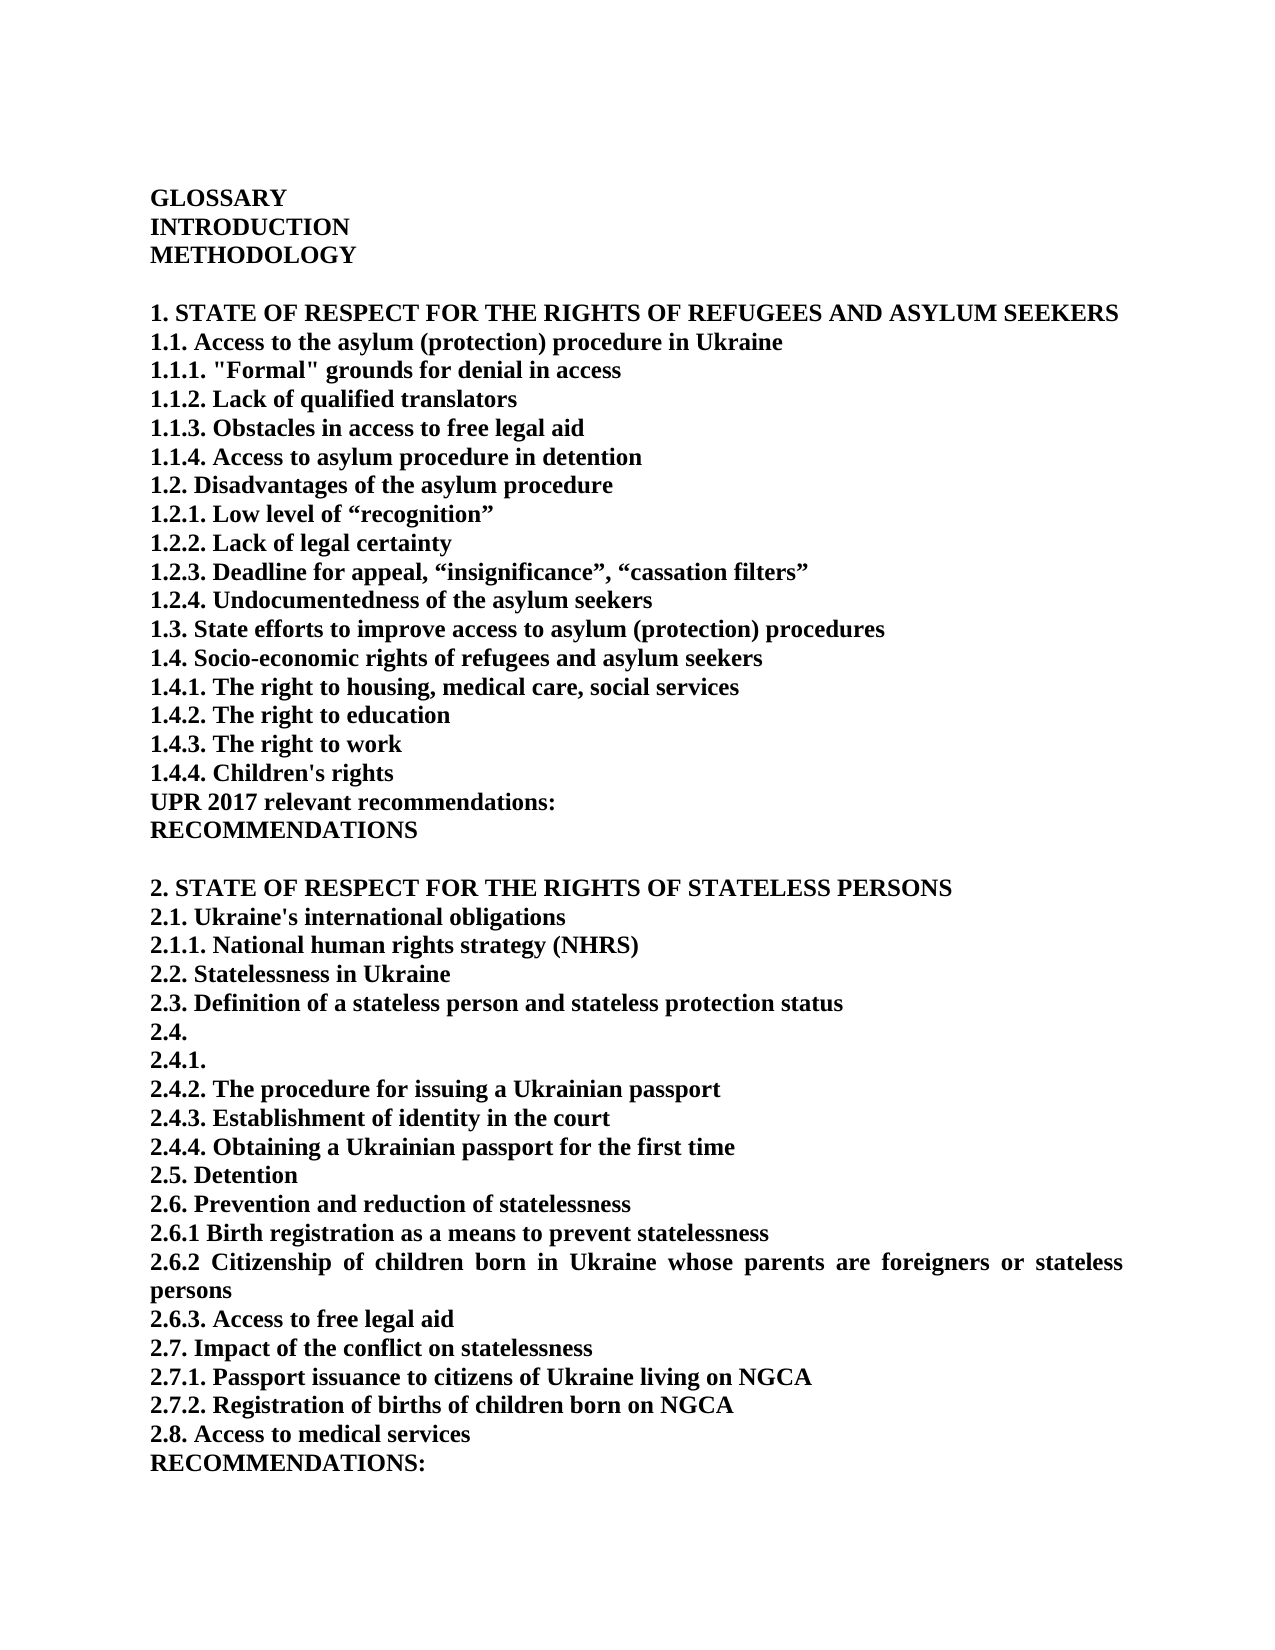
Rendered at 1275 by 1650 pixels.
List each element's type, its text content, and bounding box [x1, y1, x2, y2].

text 2.6.3. Access to free legal aid [150, 1304, 1125, 1333]
text 2.6.1 Birth registration as a mean of preventing statelessness [150, 1218, 1125, 1247]
text 2.7.2. Registration of births of children born on NGCA [150, 1391, 1125, 1419]
text 1.3. State efforts to improve access to asylum (protection) procedures [150, 614, 1125, 643]
text 2.3. Definition of statelessness and status [150, 988, 1125, 1017]
text 2.1.1. National human rights strategy (NHRS) [150, 931, 1125, 959]
text 2.2. Statelessness in Ukraine [150, 959, 1125, 988]
text 1. STATE OF OBSERVANCE OF THE RIGHTS OF REFUGEES AND ASYLUM SEEKERS [150, 298, 1125, 327]
text 1.4. Socio-economic rights of refugees and asylum seekers [150, 643, 1125, 672]
text 2.7.1. Passport issuance to the citizens of Ukraine living on NGCA [150, 1362, 1125, 1391]
text 2.7. Impact of the conflict on the statelessness situation [150, 1333, 1125, 1362]
text 2.4.2. The procedure for issuing a passport of a citizen of Ukraine [150, 1074, 1125, 1103]
text 1.4.1. The right to housing, medical care, social services [150, 672, 1125, 701]
text 1.2.2. Lack of legal certainty [150, 528, 1125, 557]
text GLOSSARY [150, 183, 1125, 212]
text 2.6. Prevention and reduction of statelessness [150, 1189, 1125, 1218]
text 2.4.4. Obtaining a passport of a citizen of Ukraine for the first time [150, 1132, 1125, 1161]
text 2.4.1. Verification of belonging to the citizenship of Ukraine [150, 1046, 1125, 1074]
text 2.4.3. Establishment of identity in the court [150, 1103, 1125, 1132]
text 1.4.3. The right to work [150, 729, 1125, 758]
text 1.4.2. The right to education [150, 701, 1125, 729]
text UPR 2017 relevant recommendations: [150, 787, 1125, 816]
text 1.2. Disadvantages of the asylum procedure [150, 471, 1125, 499]
text 1.1.3. Obstacles in access to free legal aid [150, 413, 1125, 442]
text 1.2.1. Low level of “recognition” [150, 499, 1125, 528]
text 1.2.4. Undocumentedness of the asylum seekers [150, 586, 1125, 614]
text 1.1. Access to the asylum (protection) procedure in Ukraine [150, 327, 1125, 356]
text 2.5. Detention [150, 1161, 1125, 1189]
text 2.8. Access to medical services [150, 1419, 1125, 1448]
text 2. STATE OF OBSERVANCE OF THE RIGHTS OF STATELESS PERSONS [150, 873, 1125, 902]
text 2.1. Ukraine's international obligations [150, 902, 1125, 931]
text RECOMMENDATIONS: [150, 1448, 1125, 1477]
text 1.1.4. Access to asylum procedure in detention [150, 442, 1125, 471]
text 1.4.4. Children's rights [150, 758, 1125, 787]
text 1.1.1. "Formal" grounds for denial in access [150, 356, 1125, 384]
text 1.1.2. Lack of qualified translators [150, 384, 1125, 413]
text METHODOLOGY [150, 241, 1125, 269]
text 2.4. Establishment of identity [150, 1017, 1125, 1046]
text 2.6.2 Citizenship of children born in Ukraine whose parents are foreigners or stateless persons [150, 1247, 1125, 1304]
text INTRODUCTION [150, 212, 1125, 241]
text 1.2.3. Deadline for appeal, “insignificance”, “cassation filters” [150, 557, 1125, 586]
text RECOMMENDATIONS [150, 816, 1125, 844]
